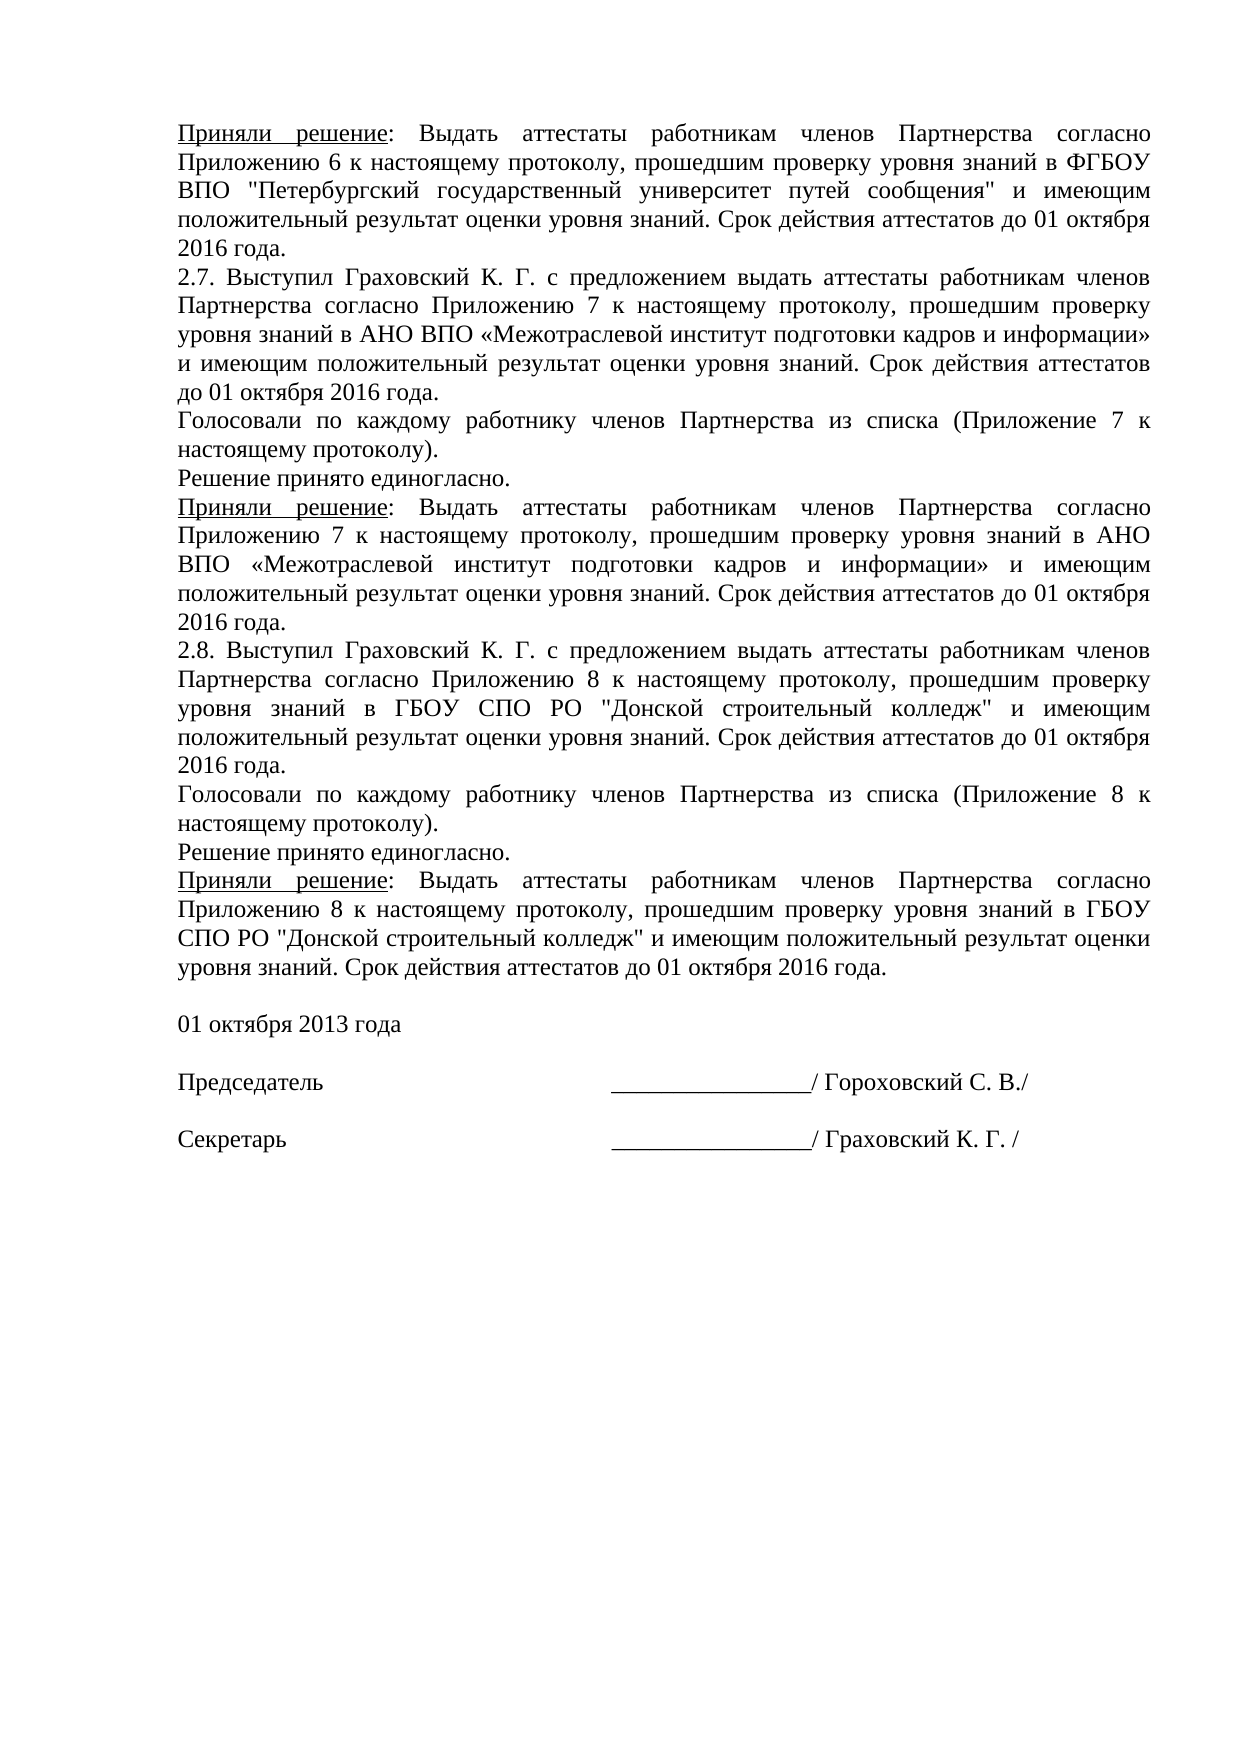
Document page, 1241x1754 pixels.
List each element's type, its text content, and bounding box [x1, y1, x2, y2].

text Секретарь ________________/ Граховский К. Г. / [177, 1124, 1152, 1153]
text Голосовали по каждому работнику членов Партнерства из списка (Приложение 7 к настоящему протоколу). [177, 406, 1152, 463]
text Приняли решение: Выдать аттестаты работникам членов Партнерства согласно Приложению 6 к настоящему протоколу, прошедшим проверку уровня знаний в ФГБОУ ВПО "Петербургский государственный университет путей сообщения" и имеющим положительный результат оценки уровня знаний. Срок действия аттестатов до 01 октября 2016 года. [177, 118, 1152, 262]
text Голосовали по каждому работнику членов Партнерства из списка (Приложение 8 к настоящему протоколу). [177, 779, 1152, 837]
text 2.7. Выступил Граховский К. Г. с предложением выдать аттестаты работникам членов Партнерства согласно Приложению 7 к настоящему протоколу, прошедшим проверку уровня знаний в АНО ВПО «Межотраслевой институт подготовки кадров и информации» и имеющим положительный результат оценки уровня знаний. Срок действия аттестатов до 01 октября 2016 года. [177, 262, 1152, 406]
text 2.8. Выступил Граховский К. Г. с предложением выдать аттестаты работникам членов Партнерства согласно Приложению 8 к настоящему протоколу, прошедшим проверку уровня знаний в ГБОУ СПО РО "Донской строительный колледж" и имеющим положительный результат оценки уровня знаний. Срок действия аттестатов до 01 октября 2016 года. [177, 636, 1152, 779]
text 01 октября 2013 года [177, 1009, 1152, 1038]
text Приняли решение: Выдать аттестаты работникам членов Партнерства согласно Приложению 8 к настоящему протоколу, прошедшим проверку уровня знаний в ГБОУ СПО РО "Донской строительный колледж" и имеющим положительный результат оценки уровня знаний. Срок действия аттестатов до 01 октября 2016 года. [177, 866, 1152, 981]
text Приняли решение: Выдать аттестаты работникам членов Партнерства согласно Приложению 7 к настоящему протоколу, прошедшим проверку уровня знаний в АНО ВПО «Межотраслевой институт подготовки кадров и информации» и имеющим положительный результат оценки уровня знаний. Срок действия аттестатов до 01 октября 2016 года. [177, 492, 1152, 636]
text Решение принято единогласно. [177, 837, 1152, 866]
text Решение принято единогласно. [177, 463, 1152, 492]
text Председатель ________________/ Гороховский С. В. / [177, 1067, 1152, 1096]
